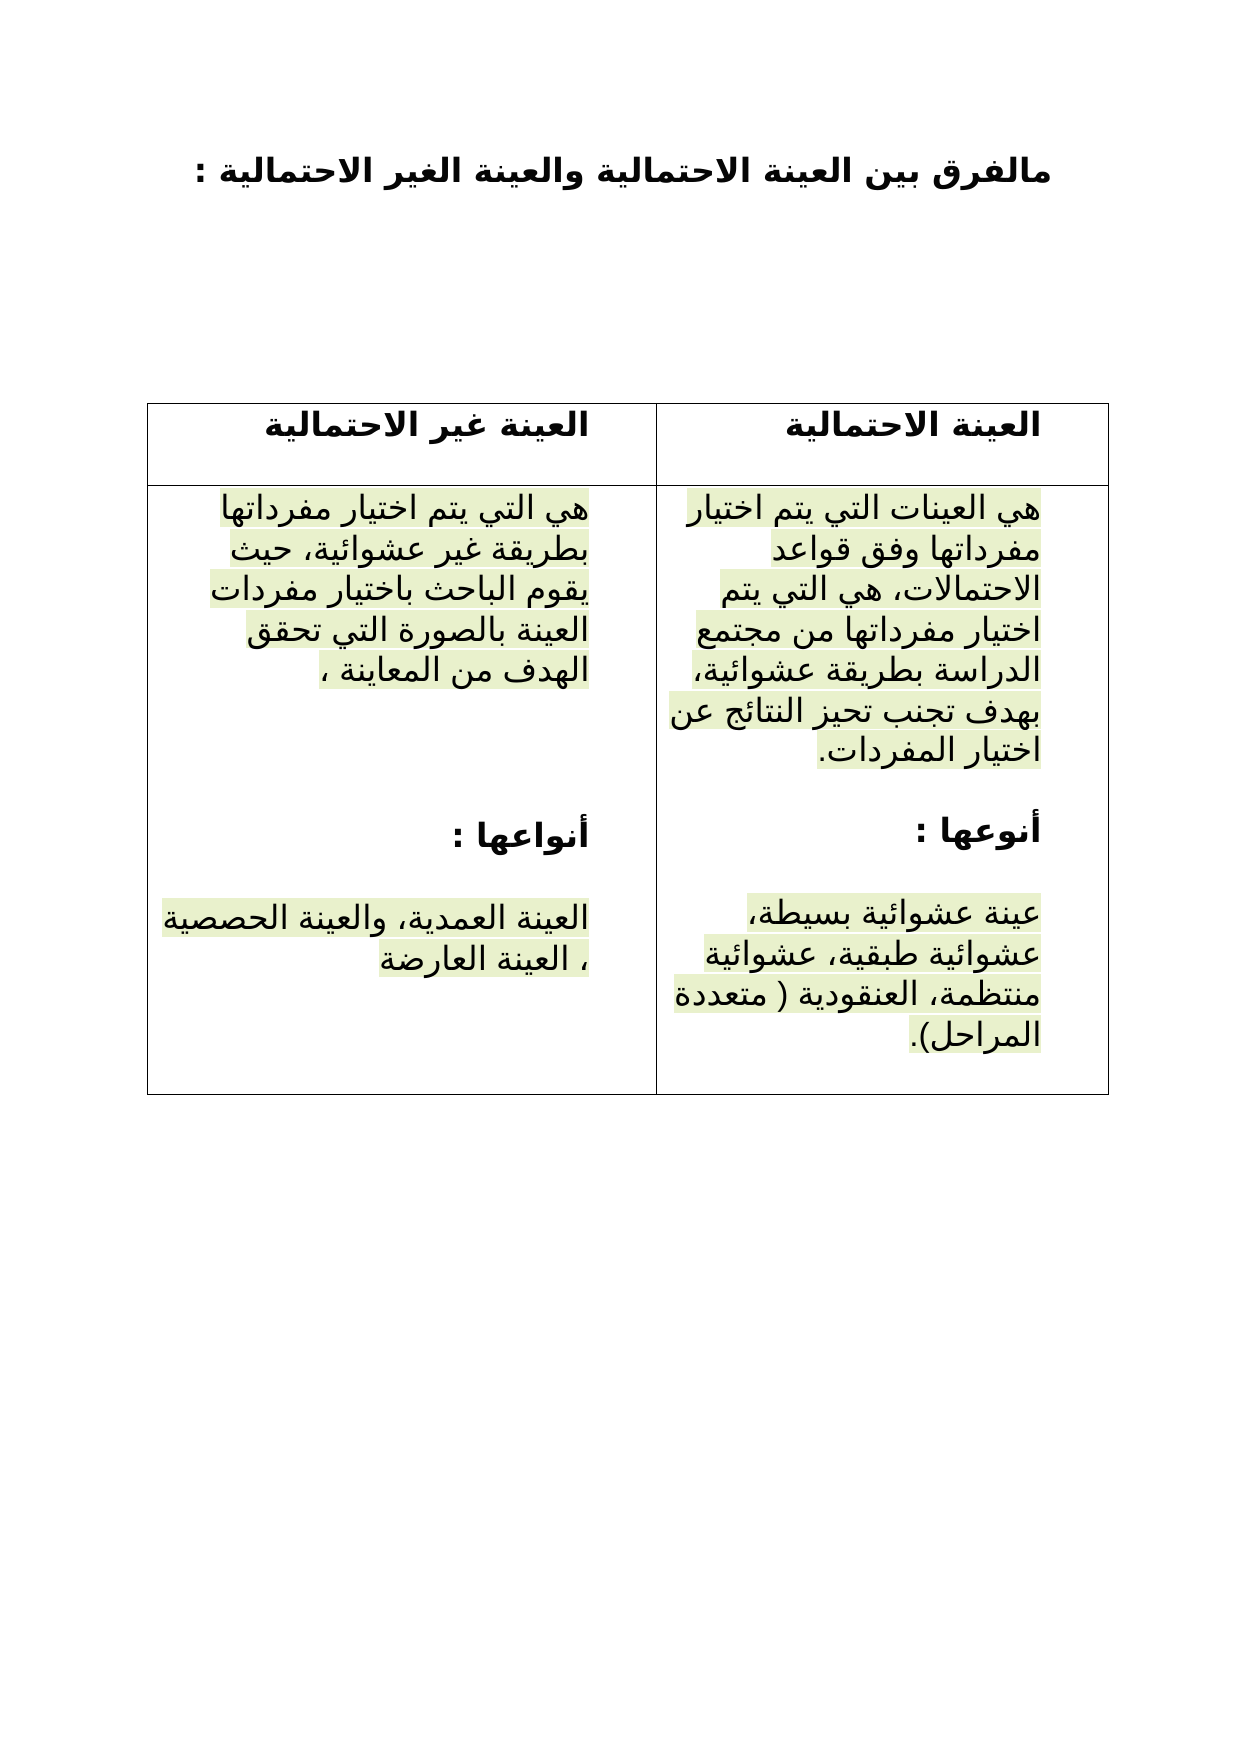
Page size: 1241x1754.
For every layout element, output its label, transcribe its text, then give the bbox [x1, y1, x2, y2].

table_header العينة غير الاحتمالية [148, 404, 656, 485]
table_cell هي العينات التي يتم اختيار مفرداتها وفق قواعد الاحتمالات، هي التي يتم اختيار مفرداتها من مجتمع الدراسة بطريقة عشوائية، بهدف تجنب تحيز النتائج عن اختيار المفردات. أنوعها : عينة عشوائية بسيطة، عشوائية طبقية، عشوائية منتظمة، العنقودية ( متعددة المراحل). [657, 486, 1108, 1094]
table_cell هي التي يتم اختيار مفرداتها بطريقة غير عشوائية، حيث يقوم الباحث باختيار مفردات العينة بالصورة التي تحقق الهدف من المعاينة ، أنواعها : العينة العمدية، والعينة الحصصية ، العينة العارضة [148, 486, 656, 1094]
text مالفرق بين العينة الاحتمالية والعينة الغير الاحتمالية : [187, 150, 1053, 191]
table_header العينة الاحتمالية [657, 404, 1108, 485]
